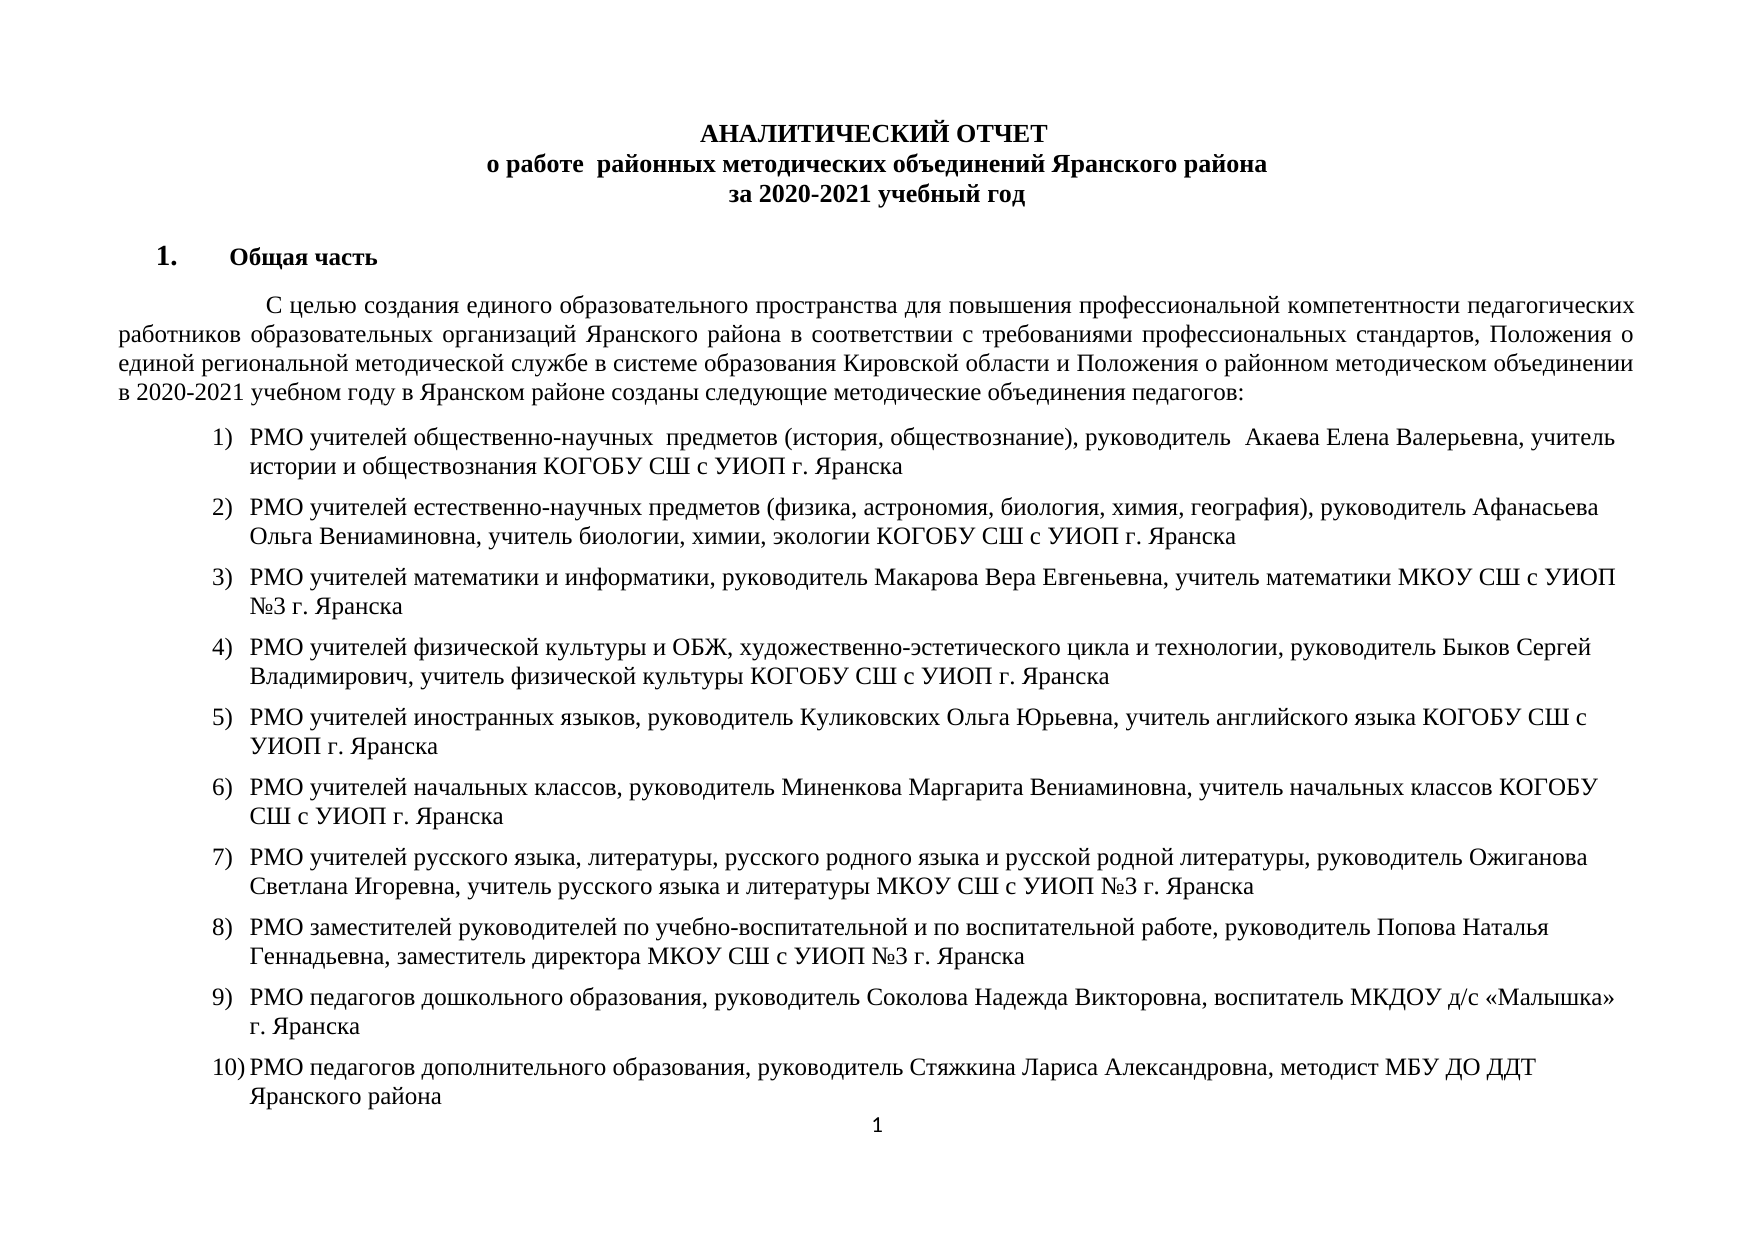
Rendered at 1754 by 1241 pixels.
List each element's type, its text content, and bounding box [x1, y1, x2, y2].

list РМО педагогов дошкольного образования, руководитель Соколова Надежда Викторовна, воспитатель МКДОУ д/с «Малышка» г. Яранска [212, 982, 1636, 1039]
list РМО учителей естественно-научных предметов (физика, астрономия, биология, химия, география), руководитель Афанасьева Ольга Вениаминовна, учитель биологии, химии, экологии КОГОБУ СШ с УИОП г. Яранска [212, 492, 1636, 549]
list РМО учителей русского языка, литературы, русского родного языка и русской родной литературы, руководитель Ожиганова Светлана Игоревна, учитель русского языка и литературы МКОУ СШ с УИОП №3 г. Яранска [212, 842, 1636, 899]
list РМО учителей общественно-научных предметов (история, обществознание), руководитель Акаева Елена Валерьевна, учитель истории и обществознания КОГОБУ СШ с УИОП г. Яранска [212, 422, 1636, 479]
list РМО учителей иностранных языков, руководитель Куликовских Ольга Юрьевна, учитель английского языка КОГОБУ СШ с УИОП г. Яранска [212, 702, 1636, 759]
list С целью создания единого образовательного пространства для повышения профессиональной компетентности педагогических работников образовательных организаций Яранского района в соответствии с требованиями профессиональных стандартов, Положения о единой региональной методической службе в системе образования Кировской области и Положения о районном методическом объединении в 2020-2021 учебном году в Яранском районе созданы следующие методические объединения педагогов: [118, 290, 1636, 405]
text Аналитический отчет о работе районных методических объединений Яранского района [118, 118, 1636, 178]
text за 2020-2021 учебный год [118, 178, 1636, 208]
list РМО заместителей руководителей по учебно-воспитательной и по воспитательной работе, руководитель Попова Наталья Геннадьевна, заместитель директора МКОУ СШ с УИОП №3 г. Яранска [212, 912, 1636, 969]
list РМО педагогов дополнительного образования, руководитель Стяжкина Лариса Александровна, методист МБУ ДО ДДТ Яранского района [212, 1052, 1636, 1109]
list РМО учителей физической культуры и ОБЖ, художественно-эстетического цикла и технологии, руководитель Быков Сергей Владимирович, учитель физической культуры КОГОБУ СШ с УИОП г. Яранска [212, 632, 1636, 689]
list Общая часть [156, 238, 1636, 272]
list РМО учителей математики и информатики, руководитель Макарова Вера Евгеньевна, учитель математики МКОУ СШ с УИОП №3 г. Яранска [212, 562, 1636, 619]
list РМО учителей начальных классов, руководитель Миненкова Маргарита Вениаминовна, учитель начальных классов КОГОБУ СШ с УИОП г. Яранска [212, 772, 1636, 829]
